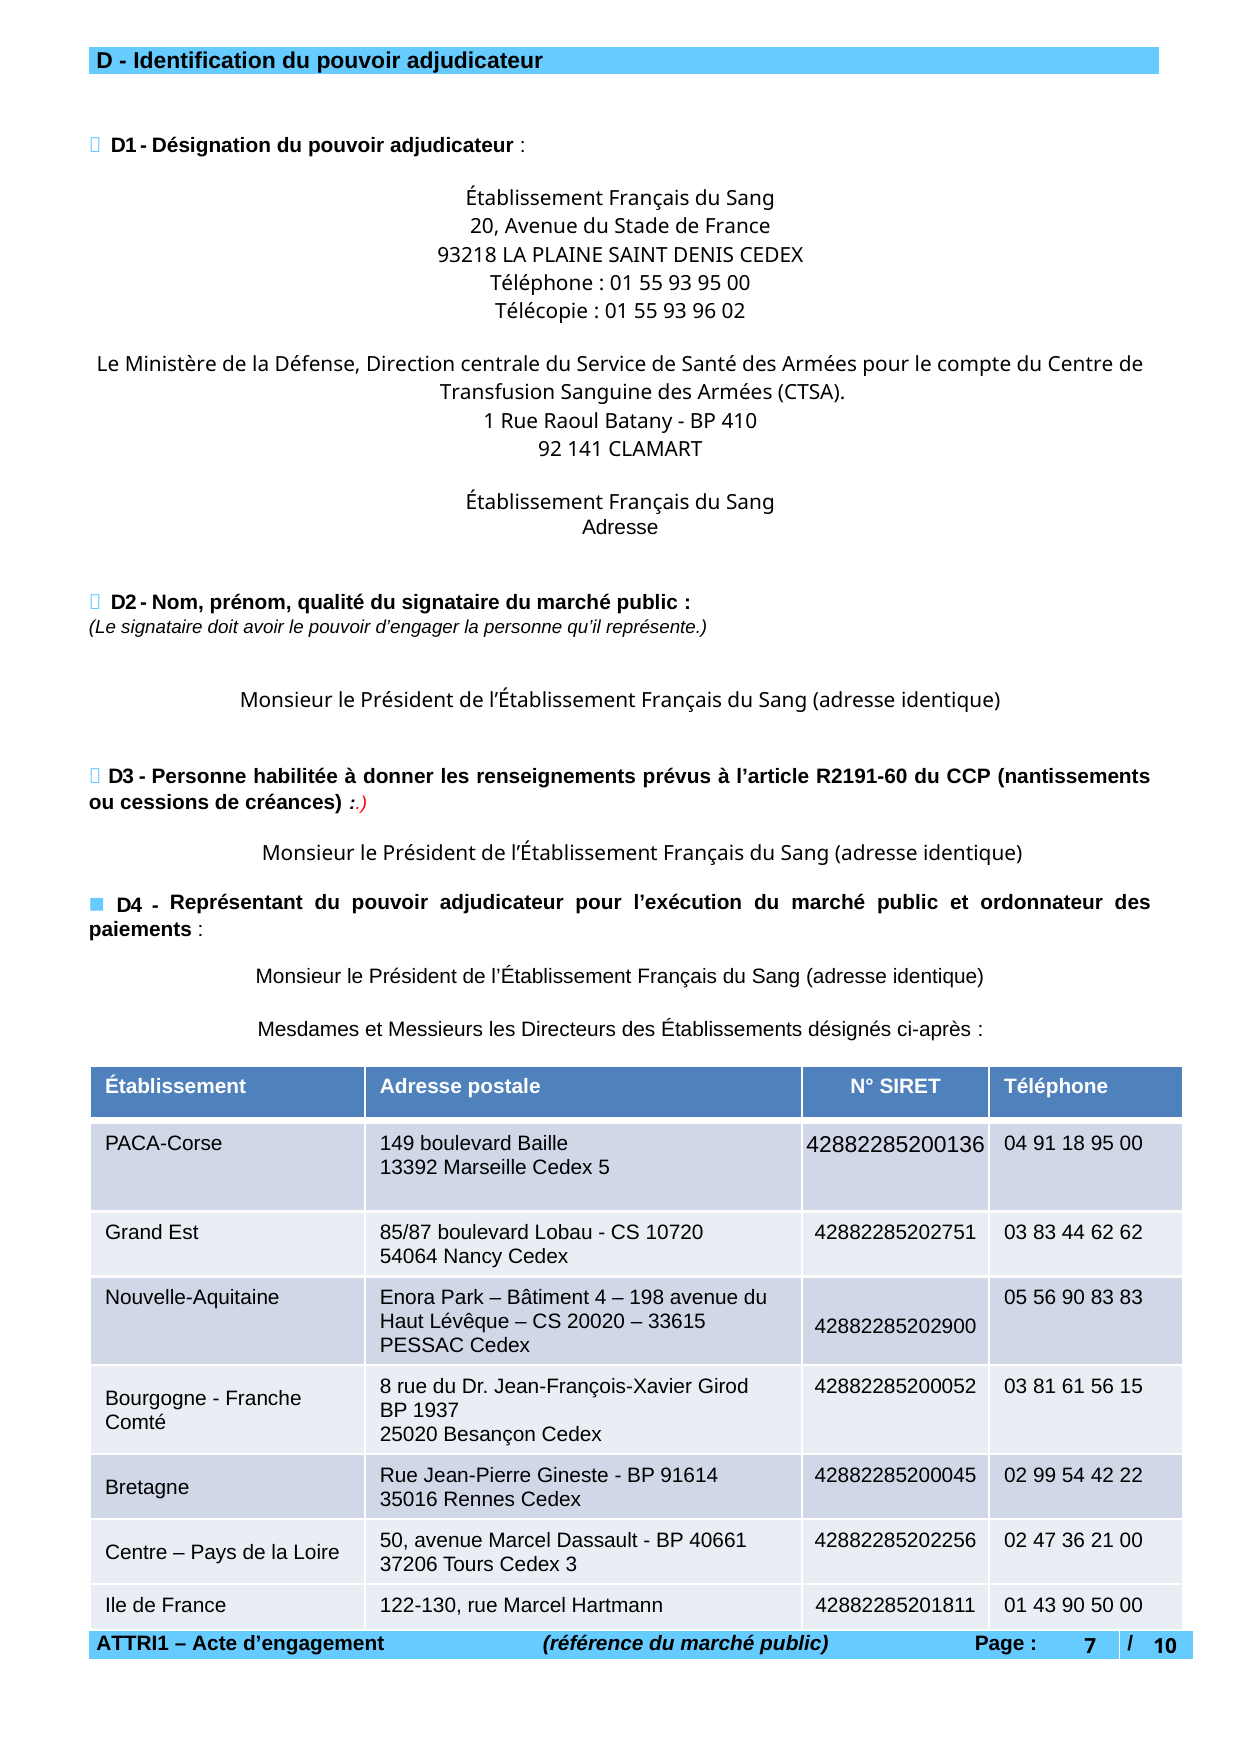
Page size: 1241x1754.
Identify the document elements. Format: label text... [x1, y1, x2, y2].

text Monsieur le Président de l’Établissement Français du Sang (adresse identique) [89, 685, 1152, 713]
table_cell 04 91 18 95 00 [990, 1124, 1182, 1210]
table_header Adresse postale [366, 1067, 801, 1117]
table_cell 8 rue du Dr. Jean-François-Xavier Girod BP 1937 25020 Besançon Cedex [366, 1366, 801, 1453]
table_cell 42882285200052 [803, 1366, 988, 1453]
table_header N° SIRET [803, 1067, 988, 1117]
table_cell Ile de France [91, 1585, 364, 1629]
text Mesdames et Messieurs les Directeurs des Établissements désignés ci-après : [89, 1017, 1152, 1041]
table_cell 03 83 44 62 62 [990, 1213, 1182, 1275]
list 92 141 CLAMART [89, 434, 1152, 463]
table_header D - Identification du pouvoir adjudicateur [89, 47, 1159, 74]
table_cell 42882285202256 [803, 1520, 988, 1583]
list Télécopie : 01 55 93 96 02 [89, 297, 1152, 325]
list Établissement Français du Sang [89, 487, 1152, 515]
table_cell 149 boulevard Baille 13392 Marseille Cedex 5 [366, 1124, 801, 1210]
list Téléphone : 01 55 93 95 00 [89, 268, 1152, 297]
table_cell Grand Est [91, 1213, 364, 1275]
table_cell 02 47 36 21 00 [990, 1520, 1182, 1583]
table_cell Bretagne [91, 1455, 364, 1518]
text  D2 - Nom, prénom, qualité du signataire du marché public : [89, 587, 1152, 616]
table_cell 42882285202751 [803, 1213, 988, 1275]
table_cell 03 81 61 56 15 [990, 1366, 1182, 1453]
text  D3 - Personne habilitée à donner les renseignements prévus à l’article R2191-60 du CCP (nantissements ou cessions de créances) :.) [89, 761, 1152, 814]
table_cell Enora Park – Bâtiment 4 – 198 avenue du Haut Lévêque – CS 20020 – 33615 PESSAC Cedex [366, 1278, 801, 1364]
table_cell 85/87 boulevard Lobau - CS 10720 54064 Nancy Cedex [366, 1213, 801, 1275]
table_header Établissement [91, 1067, 364, 1117]
list 20, Avenue du Stade de France [89, 211, 1152, 240]
table_cell 02 99 54 42 22 [990, 1455, 1182, 1518]
table_cell 50, avenue Marcel Dassault - BP 40661 37206 Tours Cedex 3 [366, 1520, 801, 1583]
list Adresse [89, 515, 1152, 539]
list Le Ministère de la Défense, Direction centrale du Service de Santé des Armées pour le compte du Centre de Transfusion Sanguine des Armées (CTSA). [89, 349, 1152, 406]
table_cell 05 56 90 83 83 [990, 1278, 1182, 1364]
table_cell 42882285200136 [803, 1124, 988, 1210]
table_cell Centre – Pays de la Loire [91, 1520, 364, 1583]
text Monsieur le Président de l’Établissement Français du Sang (adresse identique) [89, 838, 1152, 866]
subtitle  D1 - Désignation du pouvoir adjudicateur : [89, 131, 1152, 159]
table_cell Nouvelle-Aquitaine [91, 1278, 364, 1364]
text Monsieur le Président de l’Établissement Français du Sang (adresse identique) [89, 964, 1152, 988]
text D4 - Représentant du pouvoir adjudicateur pour l’exécution du marché public et ordonnateur des paiements : [89, 890, 1152, 940]
table_cell PACA-Corse [91, 1124, 364, 1210]
table_cell Rue Jean-Pierre Gineste - BP 91614 35016 Rennes Cedex [366, 1455, 801, 1518]
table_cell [366, 1585, 801, 1629]
list 1 Rue Raoul Batany - BP 410 [89, 406, 1152, 434]
table_cell [803, 1278, 988, 1364]
table_cell 42882285200045 [803, 1455, 988, 1518]
table_cell Bourgogne - Franche Comté [91, 1366, 364, 1453]
table_header Téléphone [990, 1067, 1182, 1117]
list Établissement Français du Sang [89, 183, 1152, 211]
list 93218 LA PLAINE SAINT DENIS CEDEX [89, 240, 1152, 268]
table_cell 01 43 90 50 00 [990, 1585, 1182, 1629]
text (Le signataire doit avoir le pouvoir d’engager la personne qu’il représente.) [89, 616, 1152, 637]
table_cell 42882285201811 [803, 1585, 988, 1629]
